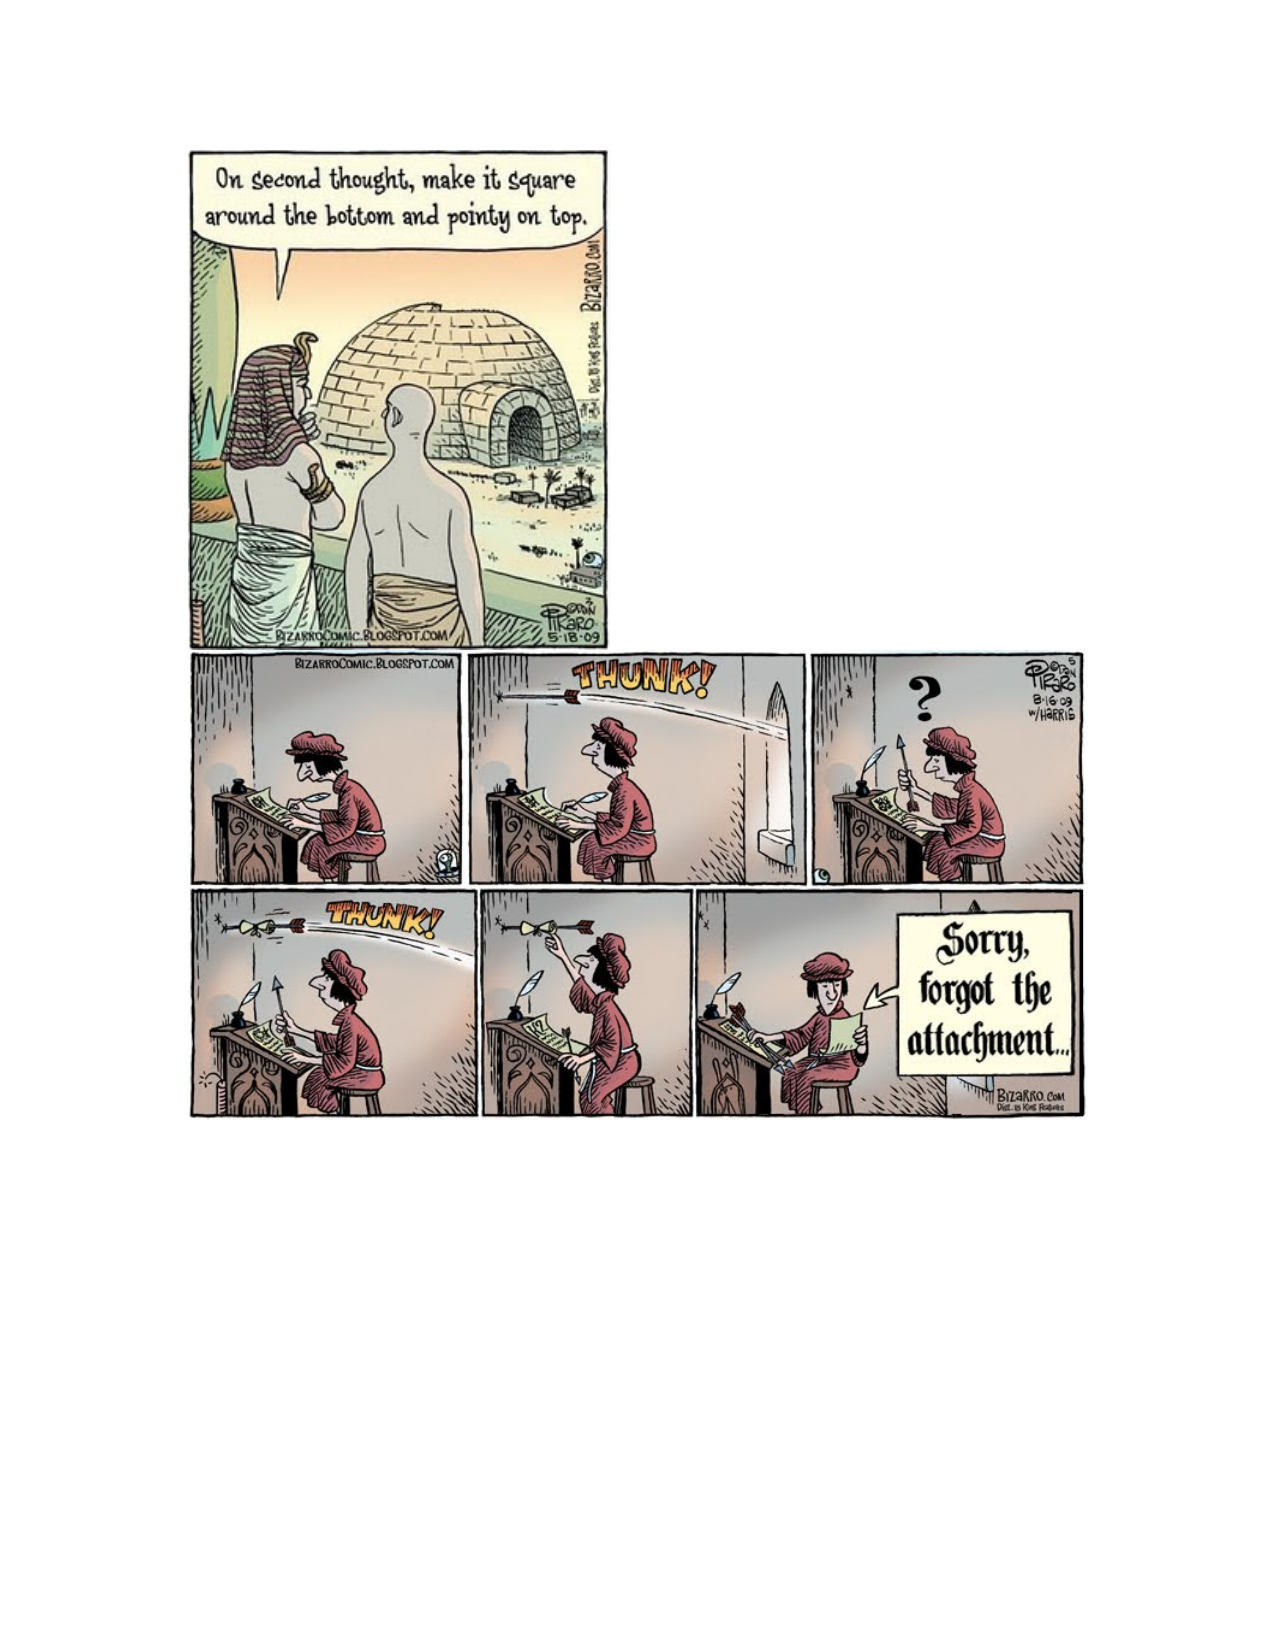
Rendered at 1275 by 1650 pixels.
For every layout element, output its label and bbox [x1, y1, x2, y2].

picture [187, 150, 1088, 1120]
